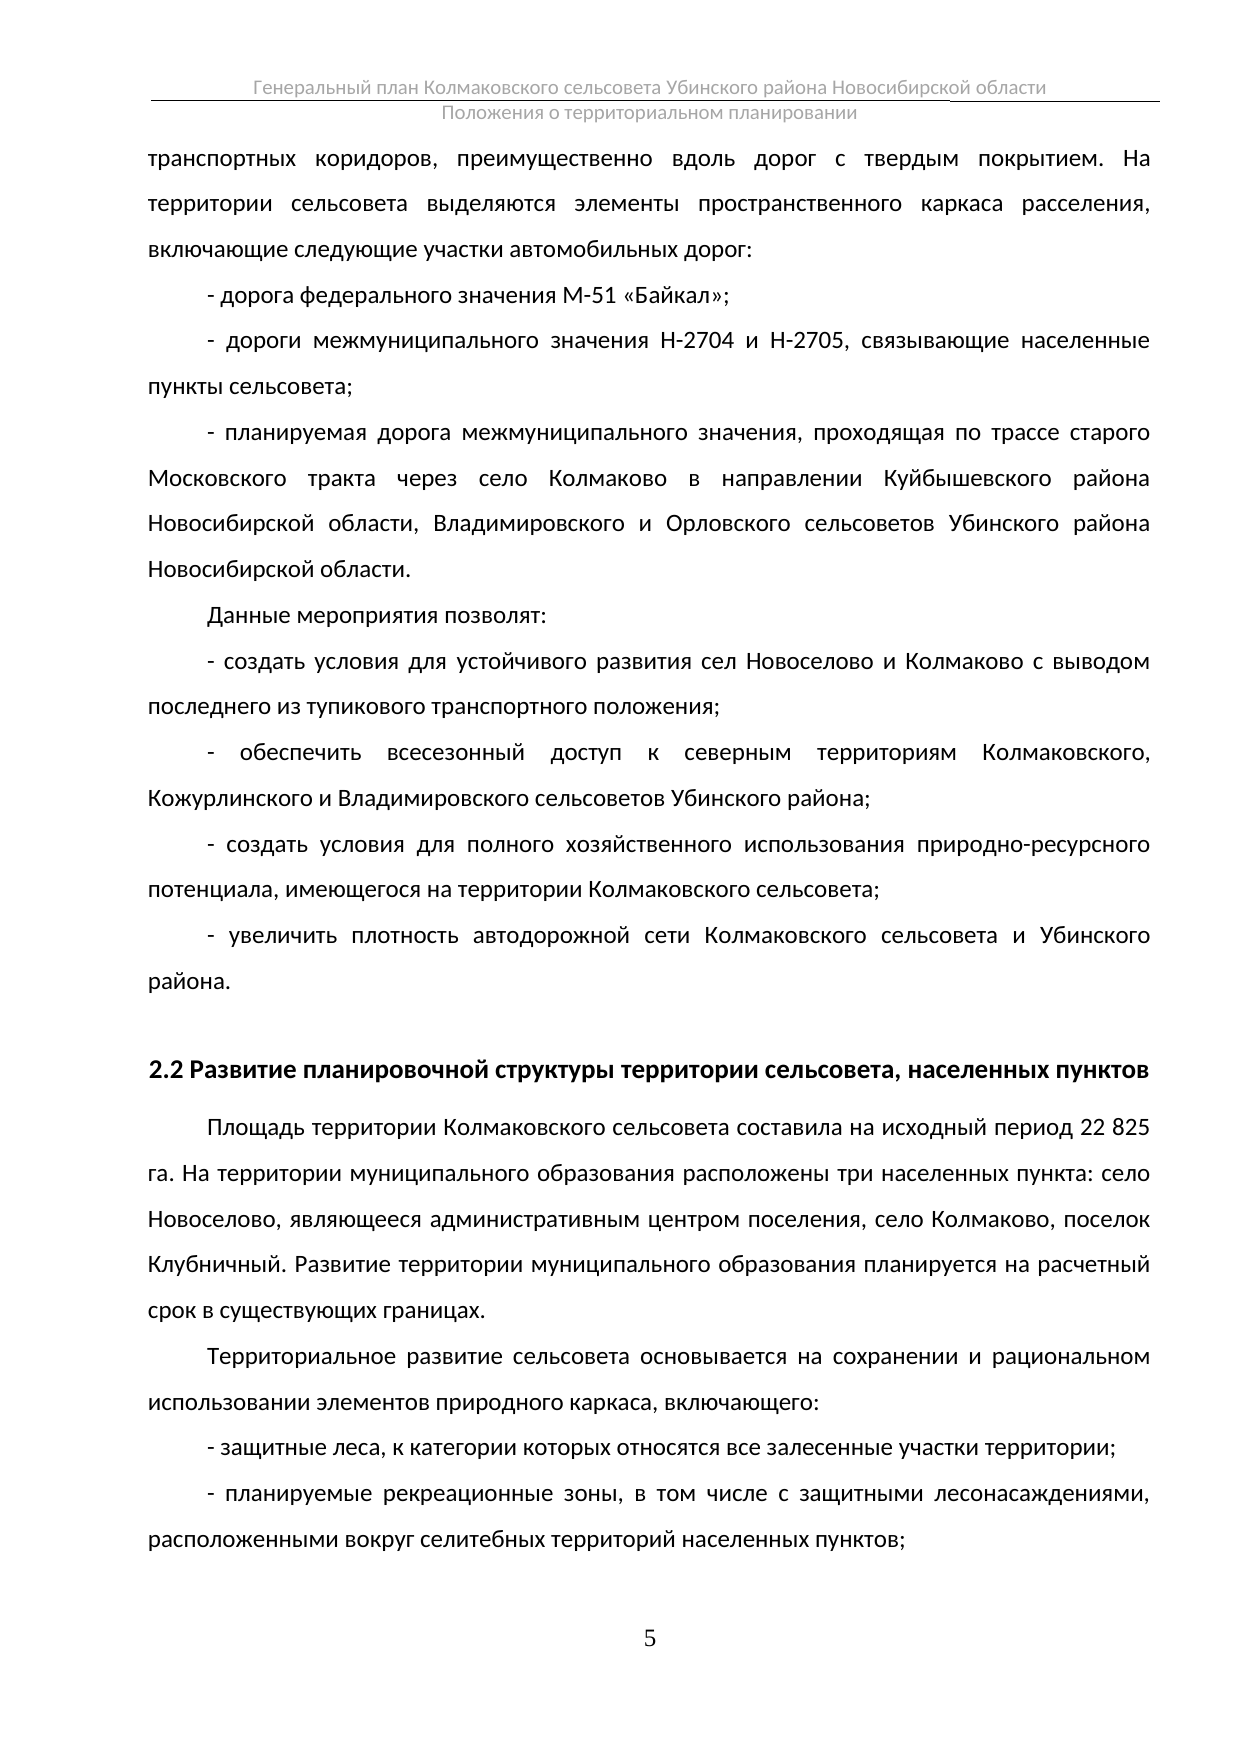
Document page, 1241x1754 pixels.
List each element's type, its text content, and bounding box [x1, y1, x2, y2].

text Данные мероприятия позволят: [148, 599, 1152, 629]
text - обеспечить всесезонный доступ к северным территориям Колмаковского, Кожурлинского и Владимировского сельсоветов Убинского района; [148, 736, 1152, 812]
text - дорога федерального значения М-51 «Байкал»; [148, 279, 1152, 309]
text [148, 142, 1152, 264]
text - планируемая дорога межмуниципального значения, проходящая по трассе старого Московского тракта через село Колмаково в направлении Куйбышевского района Новосибирской области, Владимировского и Орловского сельсоветов Убинского района Новосибирской области. [148, 416, 1152, 584]
text - планируемые рекреационные зоны, в том числе с защитными лесонасаждениями, расположенными вокруг селитебных территорий населенных пунктов; [148, 1477, 1152, 1553]
text Площадь территории Колмаковского сельсовета составила на исходный период 22 825 га. На территории муниципального образования расположены три населенных пункта: село Новоселово, являющееся административным центром поселения, село Колмаково, поселок Клубничный. Развитие территории муниципального образования планируется на расчетный срок в существующих границах. [148, 1111, 1152, 1325]
text - создать условия для устойчивого развития сел Новоселово и Колмаково с выводом последнего из тупикового транспортного положения; [148, 645, 1152, 721]
text - увеличить плотность автодорожной сети Колмаковского сельсовета и Убинского района. [148, 919, 1152, 995]
subtitle 2.2 Развитие планировочной структуры территории сельсовета, населенных пунктов [148, 1053, 1152, 1086]
text - защитные леса, к категории которых относятся все залесенные участки территории; [148, 1431, 1152, 1462]
text Территориальное развитие сельсовета основывается на сохранении и рациональном использовании элементов природного каркаса, включающего: [148, 1340, 1152, 1416]
text - создать условия для полного хозяйственного использования природно-ресурсного потенциала, имеющегося на территории Колмаковского сельсовета; [148, 828, 1152, 904]
text - дороги межмуниципального значения Н-2704 и Н-2705, связывающие населенные пункты сельсовета; [148, 325, 1152, 401]
